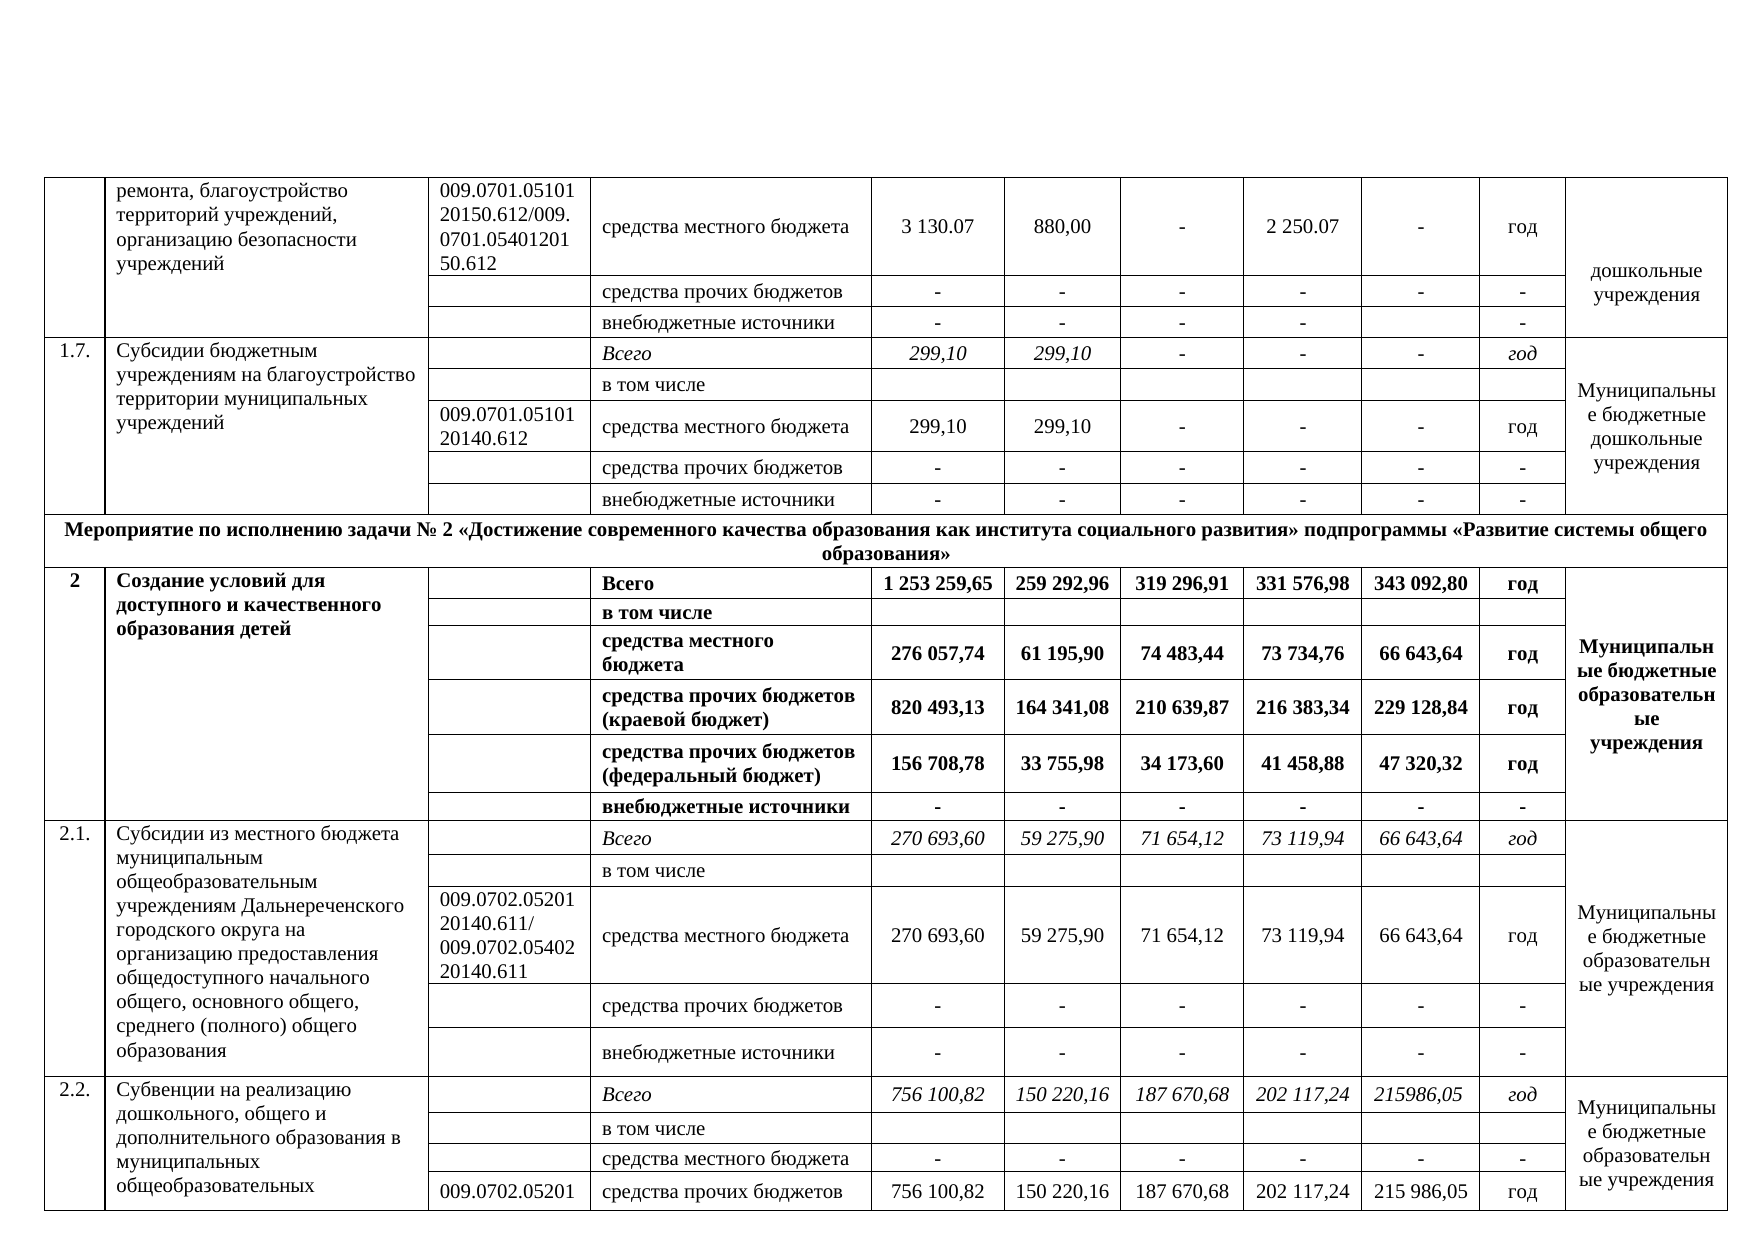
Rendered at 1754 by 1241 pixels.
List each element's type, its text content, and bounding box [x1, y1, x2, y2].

table_cell 756 100,82 [872, 1172, 1004, 1209]
table_cell 164 341,08 [1005, 680, 1120, 734]
table_cell - [1480, 793, 1565, 820]
table_cell год [1480, 680, 1565, 734]
table_cell Всего [591, 338, 871, 368]
table_cell 73 119,94 [1244, 887, 1361, 983]
table_cell средства прочих бюджетов (федеральный бюджет) [591, 735, 871, 792]
table_cell - [1005, 793, 1120, 820]
table_cell [429, 680, 590, 734]
table_cell [1244, 599, 1361, 624]
table_cell средства местного бюджета [591, 178, 871, 274]
table_cell - [1480, 484, 1565, 514]
table_cell 299,10 [1005, 401, 1120, 451]
table_cell 210 639,87 [1121, 680, 1243, 734]
table_cell [872, 599, 1004, 624]
table_cell [1121, 369, 1243, 399]
table_cell год [1480, 887, 1565, 983]
table_cell 319 296,91 [1121, 568, 1243, 598]
table_cell 1 253 259,65 [872, 568, 1004, 598]
table_cell год [1480, 1172, 1565, 1209]
table_cell 270 693,60 [872, 887, 1004, 983]
table_cell в том числе [591, 855, 871, 886]
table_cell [429, 1172, 590, 1209]
table_cell Всего [591, 821, 871, 854]
table_cell 3 130.07 [872, 178, 1004, 274]
table_cell внебюджетные источники [591, 793, 871, 820]
table_cell [872, 369, 1004, 399]
table_cell Муниципальные бюджетные образовательные учреждения [1566, 568, 1727, 820]
table_cell 880,00 [1005, 178, 1120, 274]
table_cell - [1362, 276, 1479, 306]
table_cell год [1480, 1077, 1565, 1112]
table_cell [429, 568, 590, 598]
table_cell 59 275,90 [1005, 887, 1120, 983]
table_cell - [1244, 484, 1361, 514]
table_cell 299,10 [872, 401, 1004, 451]
table_cell 270 693,60 [872, 821, 1004, 854]
table_cell внебюджетные источники [591, 1028, 871, 1076]
table_cell Субвенции на реализацию дошкольного, общего и дополнительного образования в муниципальных общеобразовательных учреждениях по основным общеобразовательным программам [106, 1077, 428, 1209]
table_cell - [1121, 1144, 1243, 1171]
table_cell - [1244, 984, 1361, 1027]
table_cell 2.2. [45, 1077, 104, 1209]
table_cell год [1480, 735, 1565, 792]
table_cell 41 458,88 [1244, 735, 1361, 792]
table_cell - [1121, 276, 1243, 306]
table_cell [1244, 1113, 1361, 1143]
table_cell 299,10 [1005, 338, 1120, 368]
table_cell - [1362, 178, 1479, 274]
table_cell 2.1. [45, 821, 104, 1076]
table_cell - [1005, 276, 1120, 306]
table_cell 009.0701.0510120140.612 [429, 401, 590, 451]
table_cell [1362, 1113, 1479, 1143]
table_cell 009.0701.0510120150.612/009.0701.0540120150.612 [429, 178, 590, 274]
table_cell - [1244, 1144, 1361, 1171]
table_cell [1362, 855, 1479, 886]
table_cell средства прочих бюджетов [591, 452, 871, 482]
table_cell [429, 1028, 590, 1076]
table_cell 202 117,24 [1244, 1172, 1361, 1209]
table_cell [1480, 599, 1565, 624]
table_cell внебюджетные источники [591, 484, 871, 514]
table_cell [1362, 307, 1479, 337]
table_cell Муниципальные бюджетные образовательные учреждения [1566, 1077, 1727, 1209]
table_cell год [1480, 821, 1565, 854]
table_cell в том числе [591, 599, 871, 624]
table_cell год [1480, 178, 1565, 274]
table_cell [429, 599, 590, 624]
table_cell [429, 1144, 590, 1171]
table_cell - [1244, 401, 1361, 451]
table_cell год [1480, 568, 1565, 598]
table_cell - [872, 984, 1004, 1027]
table_cell - [1005, 1144, 1120, 1171]
table_cell - [1244, 1028, 1361, 1076]
table_cell - [872, 484, 1004, 514]
table_cell средства местного бюджета [591, 401, 871, 451]
table_cell - [1244, 452, 1361, 482]
table_cell - [872, 307, 1004, 337]
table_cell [591, 1172, 871, 1209]
table_cell 343 092,80 [1362, 568, 1479, 598]
table_cell 187 670,68 [1121, 1077, 1243, 1112]
table_cell в том числе [591, 1113, 871, 1143]
table_cell - [1244, 307, 1361, 337]
table_cell [429, 452, 590, 482]
table_cell 2 250.07 [1244, 178, 1361, 274]
table_cell - [1121, 1028, 1243, 1076]
table_cell - [1362, 1028, 1479, 1076]
table_cell - [1121, 793, 1243, 820]
table_cell 259 292,96 [1005, 568, 1120, 598]
table_cell [1480, 1113, 1565, 1143]
table_cell - [1121, 307, 1243, 337]
table_cell - [872, 793, 1004, 820]
table_cell - [1244, 793, 1361, 820]
table_cell 74 483,44 [1121, 626, 1243, 679]
table_cell Муниципальные бюджетные образовательные учреждения [1566, 821, 1727, 1076]
table_cell 73 119,94 [1244, 821, 1361, 854]
table_cell - [1480, 452, 1565, 482]
table_cell [1121, 599, 1243, 624]
table_cell 66 643,64 [1362, 887, 1479, 983]
table_cell - [1480, 1028, 1565, 1076]
table_cell - [1121, 338, 1243, 368]
table_cell [1121, 855, 1243, 886]
table_cell Создание условий для доступного и качественного образования детей [106, 568, 428, 820]
table_cell 202 117,24 [1244, 1077, 1361, 1112]
table_cell [1362, 599, 1479, 624]
table_cell 187 670,68 [1121, 1172, 1243, 1209]
table_cell 215 986,05 [1362, 1172, 1479, 1209]
table_cell 59 275,90 [1005, 821, 1120, 854]
table_cell 216 383,34 [1244, 680, 1361, 734]
table_cell [1005, 855, 1120, 886]
table_cell [429, 338, 590, 368]
table_cell Мероприятие по исполнению задачи № 2 «Достижение современного качества образования как института социального развития» подпрограммы «Развитие системы общего образования» [45, 515, 1727, 567]
table_cell 150 220,16 [1005, 1077, 1120, 1112]
table_cell 756 100,82 [872, 1077, 1004, 1112]
table_cell 820 493,13 [872, 680, 1004, 734]
table_cell [1005, 599, 1120, 624]
table_cell средства местного бюджета [591, 626, 871, 679]
table_cell - [1005, 452, 1120, 482]
table_cell [1480, 369, 1565, 399]
table_cell [429, 735, 590, 792]
table_cell Субсидии бюджетным учреждениям на благоустройство территории муниципальных учреждений [106, 338, 428, 514]
table_cell - [1362, 793, 1479, 820]
table_cell 47 320,32 [1362, 735, 1479, 792]
table_cell - [1480, 307, 1565, 337]
table_cell [1244, 369, 1361, 399]
table_cell 71 654,12 [1121, 821, 1243, 854]
table_cell - [1480, 984, 1565, 1027]
table_cell 73 734,76 [1244, 626, 1361, 679]
table_cell внебюджетные источники [591, 307, 871, 337]
table_cell [429, 369, 590, 399]
table_cell [429, 855, 590, 886]
table_cell - [872, 276, 1004, 306]
table_cell [429, 984, 590, 1027]
table_cell - [1244, 338, 1361, 368]
table_cell - [1362, 401, 1479, 451]
table_cell год [1480, 338, 1565, 368]
table_cell - [1121, 178, 1243, 274]
table_cell [872, 1113, 1004, 1143]
table_cell [429, 1077, 590, 1112]
table_cell - [1362, 484, 1479, 514]
table_cell [1362, 369, 1479, 399]
table_cell 71 654,12 [1121, 887, 1243, 983]
table_cell [429, 484, 590, 514]
table_cell средства прочих бюджетов (краевой бюджет) [591, 680, 871, 734]
table_cell [429, 821, 590, 854]
table_cell - [1005, 307, 1120, 337]
table_cell - [1121, 401, 1243, 451]
table_cell - [1005, 484, 1120, 514]
table_cell - [1362, 452, 1479, 482]
table_cell - [1362, 984, 1479, 1027]
table_cell 009.0702.0520120140.611/ 009.0702.0540220140.611 [429, 887, 590, 983]
table_cell - [1121, 452, 1243, 482]
table_cell [1121, 1113, 1243, 1143]
table_cell [1005, 1113, 1120, 1143]
table_cell 156 708,78 [872, 735, 1004, 792]
table_cell [1480, 855, 1565, 886]
table_cell год [1480, 626, 1565, 679]
table_cell 61 195,90 [1005, 626, 1120, 679]
table_cell Муниципальные бюджетные дошкольные учреждения [1566, 338, 1727, 514]
table_cell - [1121, 984, 1243, 1027]
table_cell [429, 626, 590, 679]
table_cell 1.7. [45, 338, 104, 514]
table_cell 2 [45, 568, 104, 820]
table_cell 150 220,16 [1005, 1172, 1120, 1209]
table_cell Всего [591, 568, 871, 598]
table_cell - [1480, 276, 1565, 306]
table_cell - [872, 1028, 1004, 1076]
table_cell в том числе [591, 369, 871, 399]
table_cell [429, 1113, 590, 1143]
table_cell - [872, 452, 1004, 482]
table_cell - [1480, 1144, 1565, 1171]
table_cell средства местного бюджета [591, 1144, 871, 1171]
table_cell - [1005, 1028, 1120, 1076]
table_cell 33 755,98 [1005, 735, 1120, 792]
table_cell [872, 855, 1004, 886]
table_cell - [1362, 338, 1479, 368]
table_cell Всего [591, 1077, 871, 1112]
table_cell 229 128,84 [1362, 680, 1479, 734]
table_cell год [1480, 401, 1565, 451]
table_cell 66 643,64 [1362, 626, 1479, 679]
table_cell Субсидии из местного бюджета муниципальным общеобразовательным учреждениям Дальнереченского городского округа на организацию предоставления общедоступного начального общего, основного общего, среднего (полного) общего образования [106, 821, 428, 1076]
table_cell - [872, 1144, 1004, 1171]
table_cell 331 576,98 [1244, 568, 1361, 598]
table_cell 34 173,60 [1121, 735, 1243, 792]
table_cell [429, 793, 590, 820]
table_cell - [1121, 484, 1243, 514]
table_cell средства прочих бюджетов [591, 276, 871, 306]
table_cell [429, 307, 590, 337]
table_cell 299,10 [872, 338, 1004, 368]
table_cell средства местного бюджета [591, 887, 871, 983]
table_cell - [1362, 1144, 1479, 1171]
table_cell 276 057,74 [872, 626, 1004, 679]
table_cell - [1244, 276, 1361, 306]
table_cell 66 643,64 [1362, 821, 1479, 854]
table_cell [1244, 855, 1361, 886]
table_cell 215986,05 [1362, 1077, 1479, 1112]
table_cell [429, 276, 590, 306]
table_cell - [1005, 984, 1120, 1027]
table_cell [1005, 369, 1120, 399]
table_cell средства прочих бюджетов [591, 984, 871, 1027]
